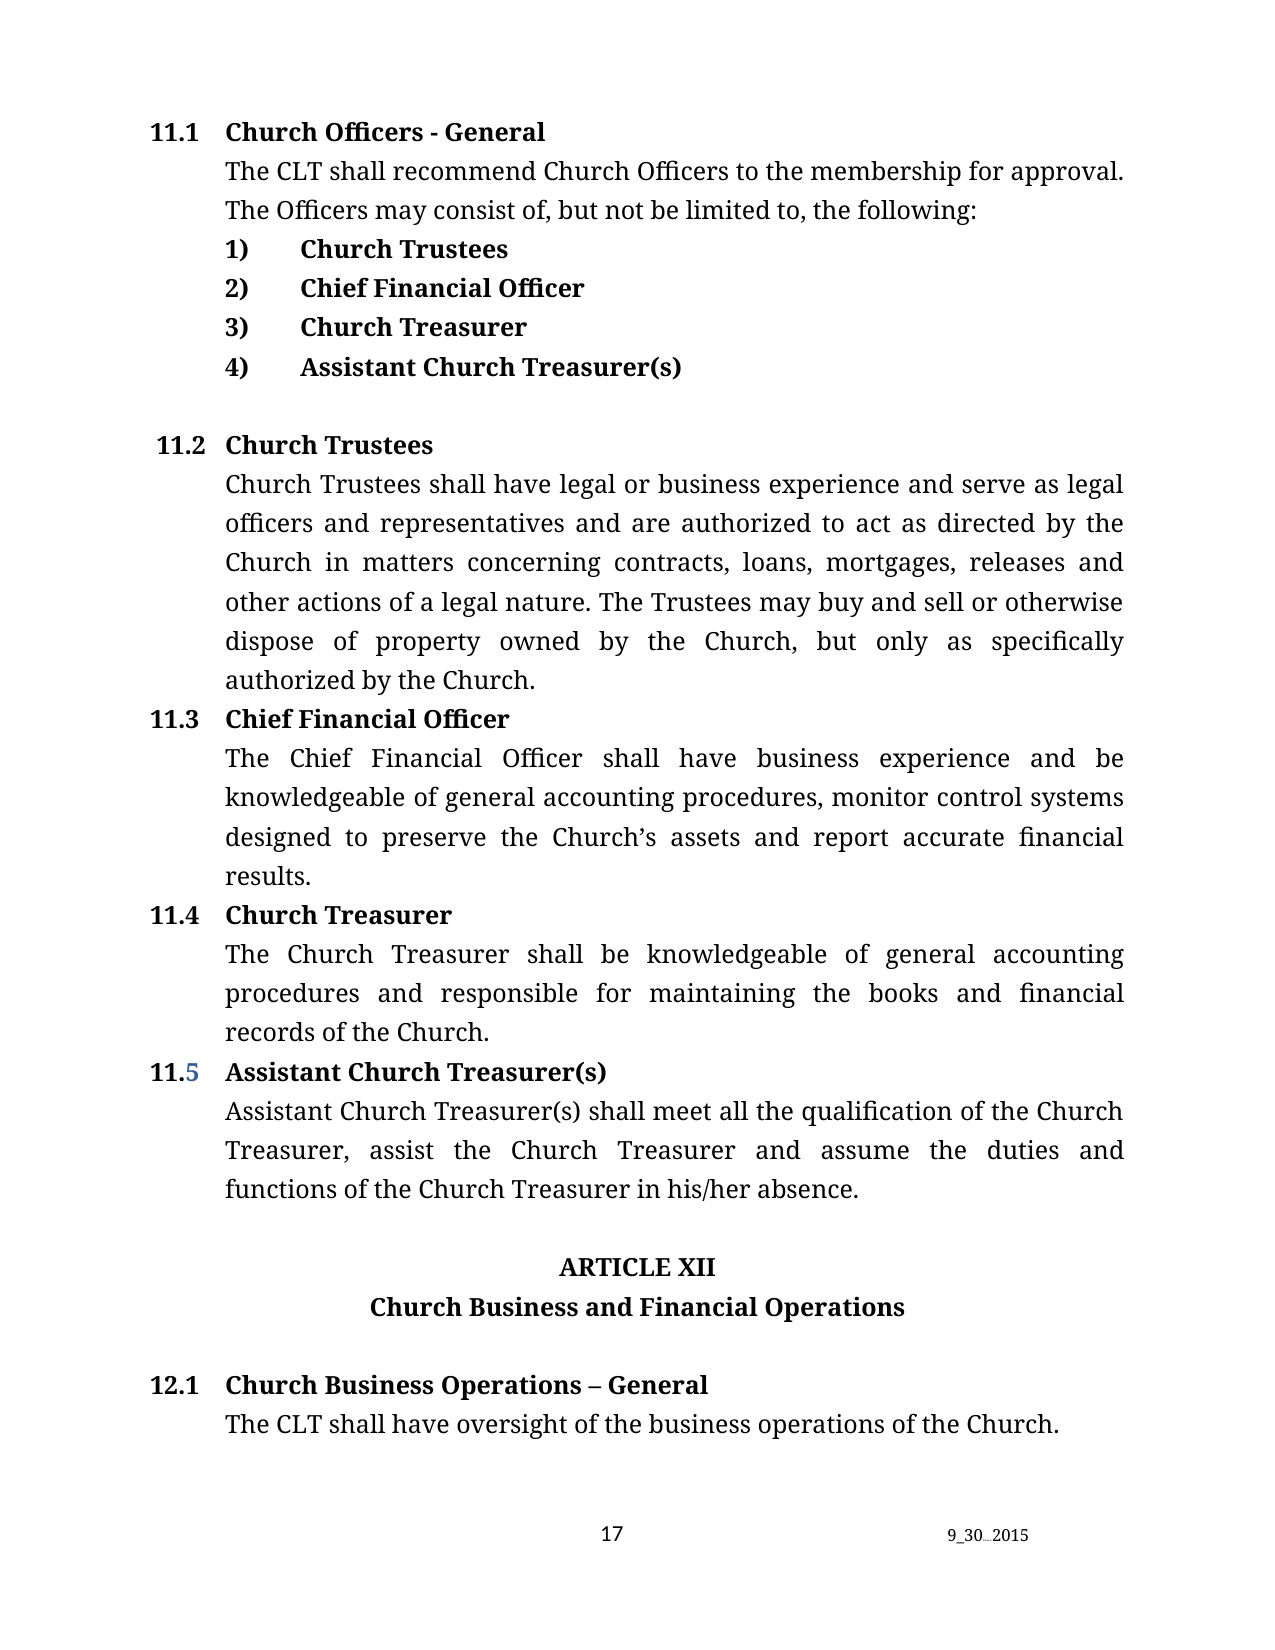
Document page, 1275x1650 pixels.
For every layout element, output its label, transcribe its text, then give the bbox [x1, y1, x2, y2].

text 12.1 Church Business Operations – General [150, 1367, 1125, 1402]
text 11.3 Chief Financial Officer [150, 702, 1125, 736]
text ARTICLE XII [150, 1250, 1125, 1284]
text 11.5 Assistant Church Treasurer(s) [150, 1054, 1125, 1088]
list Church Treasurer [225, 310, 1125, 344]
text 11.1 Church Officers - General [150, 114, 1125, 148]
text The Church Treasurer shall be knowledgeable of general accounting procedures and responsible for maintaining the books and financial records of the Church. [225, 937, 1125, 1049]
list Church Trustees [225, 232, 1125, 266]
text The CLT shall recommend Church Officers to the membership for approval. The Officers may consist of, but not be limited to, the following: [150, 153, 1125, 227]
list Chief Financial Officer [225, 271, 1125, 305]
list Assistant Church Treasurer(s) [225, 349, 1125, 383]
text The Chief Financial Officer shall have business experience and be knowledgeable of general accounting procedures, monitor control systems designed to preserve the Church’s assets and report accurate financial results. [150, 741, 1125, 892]
text Church Trustees shall have legal or business experience and serve as legal officers and representatives and are authorized to act as directed by the Church in matters concerning contracts, loans, mortgages, releases and other actions of a legal nature. The Trustees may buy and sell or otherwise dispose of property owned by the Church, but only as specifically authorized by the Church. [225, 467, 1125, 697]
text Assistant Church Treasurer(s) shall meet all the qualification of the Church Treasurer, assist the Church Treasurer and assume the duties and functions of the Church Treasurer in his/her absence. [150, 1093, 1125, 1206]
text 11.2 Church Trustees [150, 427, 1125, 462]
text The CLT shall have oversight of the business operations of the Church. [150, 1407, 1125, 1441]
text 11.4 Church Treasurer [150, 897, 1125, 932]
text Church Business and Financial Operations [150, 1289, 1125, 1323]
